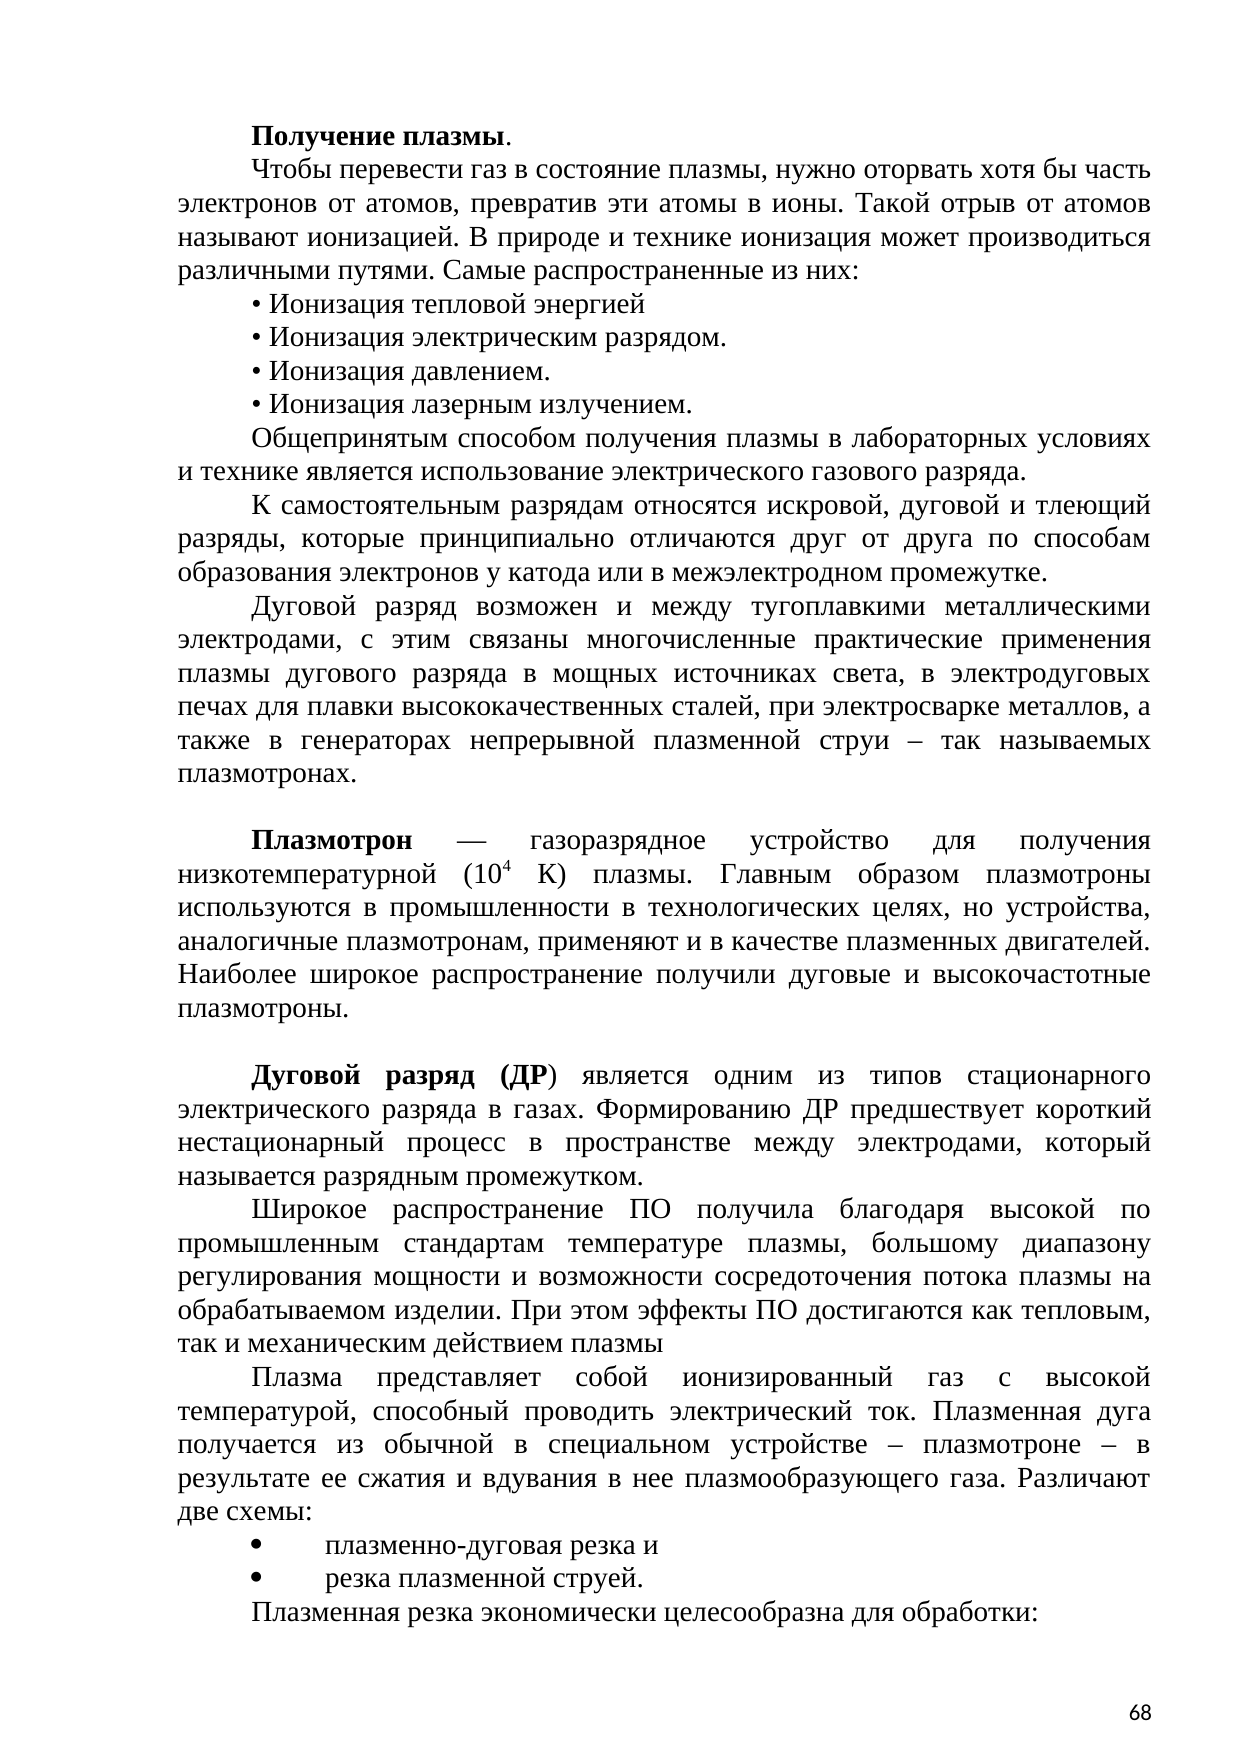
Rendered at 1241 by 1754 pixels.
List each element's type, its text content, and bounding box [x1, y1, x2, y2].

text Плазмотрон — газоразрядное устройство для получения низкотемпературной (104 К) плазмы. Главным образом плазмотроны используются в промышленности в технологических целях, но устройства, аналогичные плазмотронам, применяют и в качестве плазменных двигателей. Наиболее широкое распространение получили дуговые и высокочастотные плазмотроны. [177, 822, 1152, 1024]
text Плазма представляет собой ионизированный газ с высокой температурой, способный проводить электрический ток. Плазменная дуга получается из обычной в специальном устройстве – плазмотроне – в результате ее сжатия и вдувания в нее плазмообразующего газа. Различают две схемы: [177, 1359, 1152, 1527]
text Чтобы перевести газ в состояние плазмы, нужно оторвать хотя бы часть электронов от атомов, превратив эти атомы в ионы. Такой отрыв от атомов называют ионизацией. В природе и технике ионизация может производиться различными путями. Самые распространенные из них: [177, 152, 1152, 286]
text • Ионизация электрическим разрядом. [177, 319, 1152, 353]
text Получение плазмы. [177, 118, 1152, 152]
text • Ионизация лазерным излучением. [177, 386, 1152, 420]
text Широкое распространение ПО получила благодаря высокой по промышленным стандартам температуре плазмы, большому диапазону регулирования мощности и возможности сосредоточения потока плазмы на обрабатываемом изделии. При этом эффекты ПО достигаются как тепловым, так и механическим действием плазмы [177, 1191, 1152, 1359]
list плазменно-дуговая резка и [177, 1527, 1152, 1561]
list резка плазменной струей. [177, 1561, 1152, 1594]
text Дуговой разряд возможен и между тугоплавкими металлическими электродами, с этим связаны многочисленные практические применения плазмы дугового разряда в мощных источниках света, в электродуговых печах для плавки высококачественных сталей, при электросварке металлов, а также в генераторах непрерывной плазменной струи – так называемых плазмотронах. [177, 588, 1152, 789]
text К самостоятельным разрядам относятся искровой, дуговой и тлеющий разряды, которые принципиально отличаются друг от друга по способам образования электронов у катода или в межэлектродном промежутке. [177, 487, 1152, 588]
text Общепринятым способом получения плазмы в лабораторных условиях и технике является использование электрического газового разряда. [177, 420, 1152, 487]
text • Ионизация тепловой энергией [177, 286, 1152, 319]
text Плазменная резка экономически целесообразна для обработки: [177, 1594, 1152, 1628]
text Дуговой разряд (ДР) является одним из типов стационарного электрического разряда в газах. Формированию ДР предшествует короткий нестационарный процесс в пространстве между электродами, который называется разрядным промежутком. [177, 1057, 1152, 1191]
text • Ионизация давлением. [177, 353, 1152, 386]
